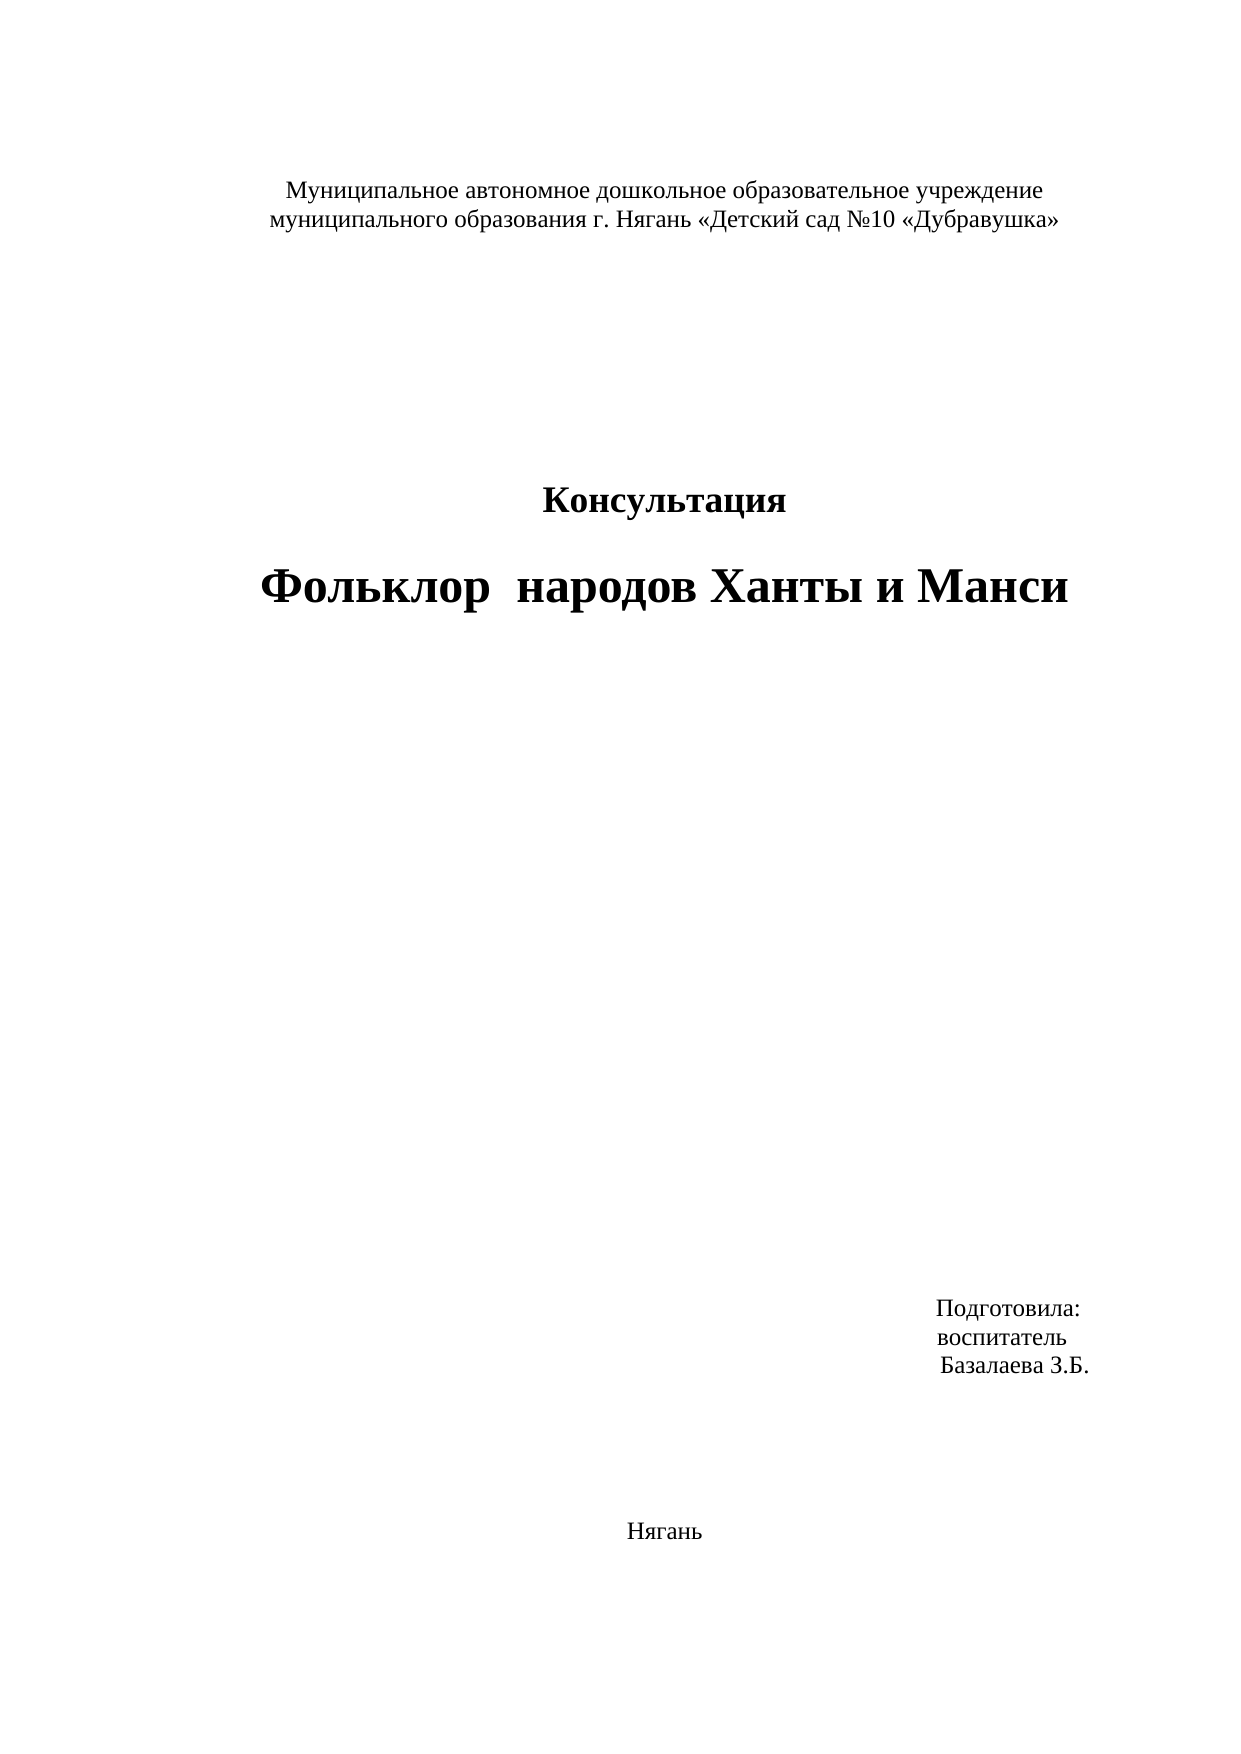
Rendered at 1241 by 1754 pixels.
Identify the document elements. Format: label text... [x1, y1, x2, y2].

text муниципального образования г. Нягань «Детский сад №10 «Дубравушка» [177, 204, 1152, 233]
text воспитатель [177, 1322, 1152, 1351]
text Базалаева З.Б. [177, 1351, 1152, 1379]
text Нягань [177, 1516, 1152, 1544]
text Муниципальное автономное дошкольное образовательное учреждение [177, 176, 1152, 204]
subtitle Фольклор народов Ханты и Манси [177, 556, 1152, 613]
text Консультация [177, 477, 1152, 520]
text Подготовила: [177, 1293, 1152, 1322]
